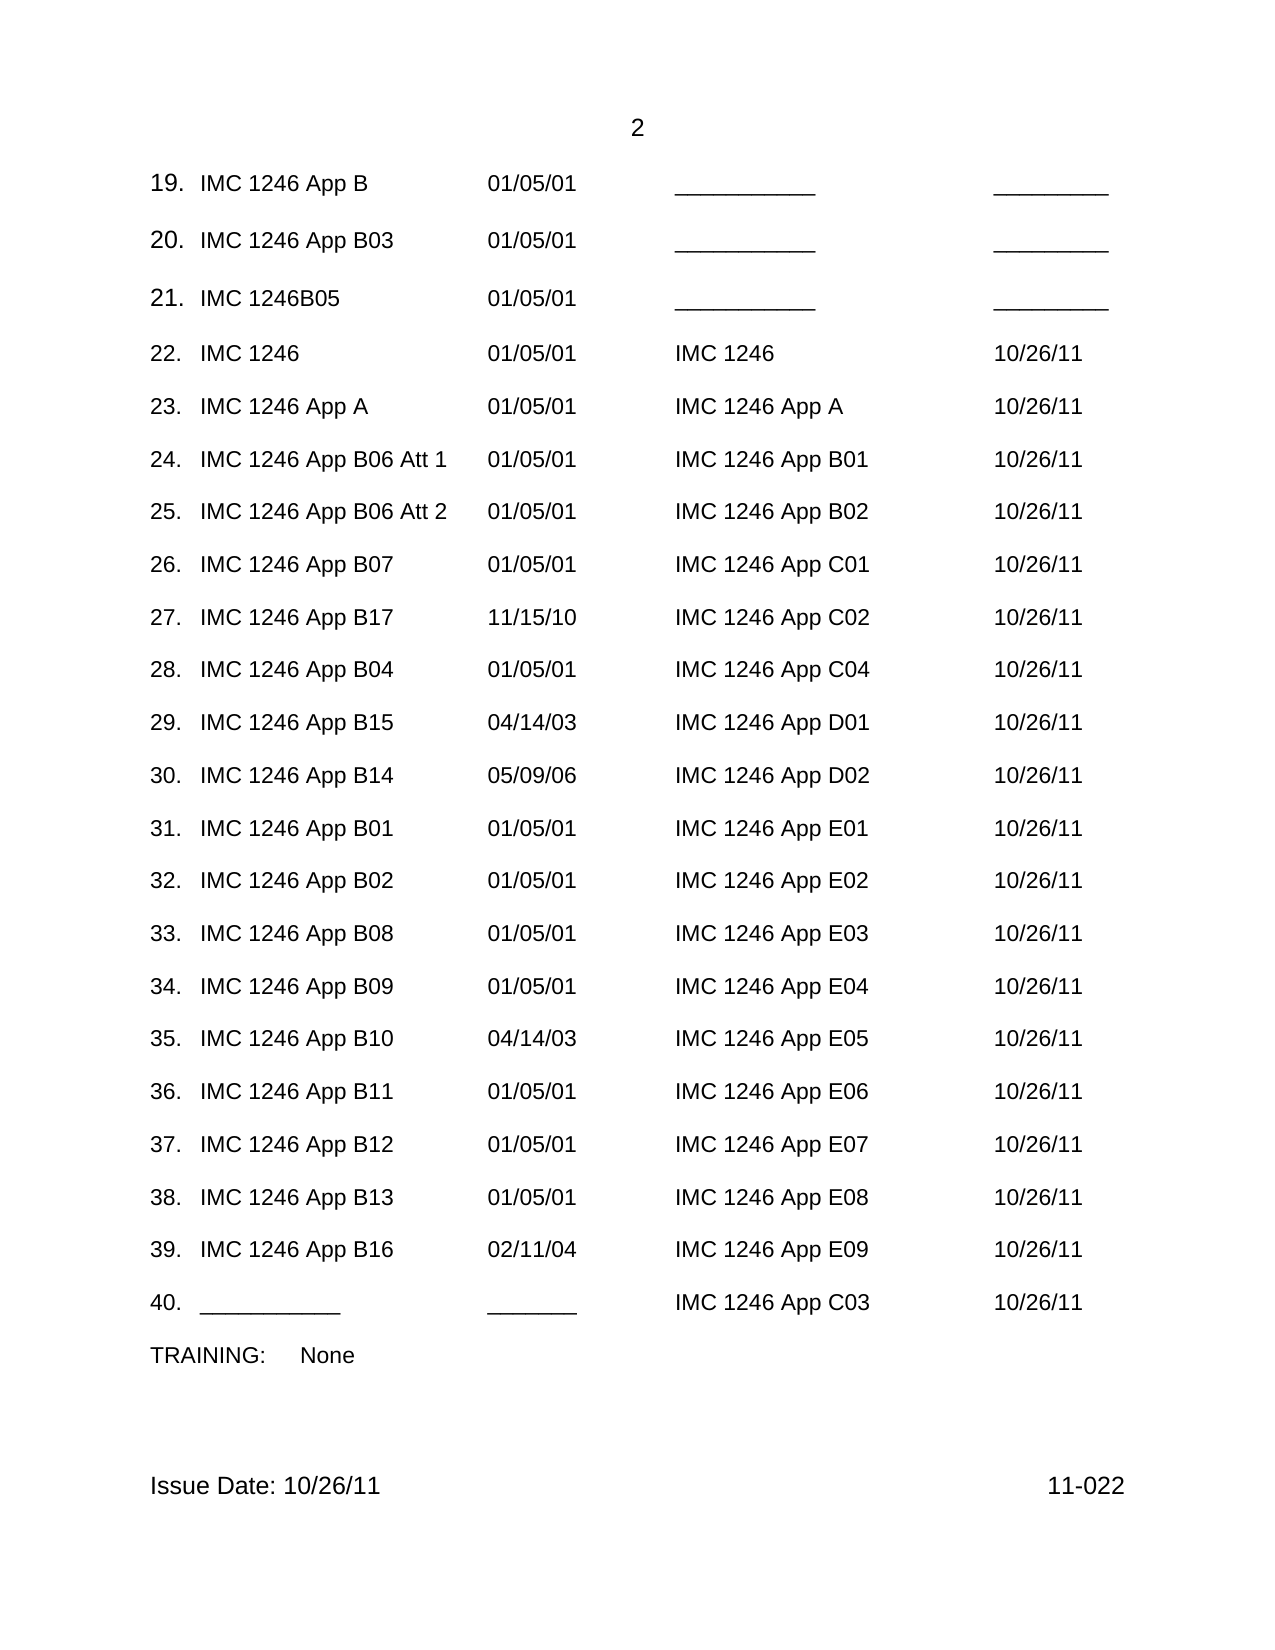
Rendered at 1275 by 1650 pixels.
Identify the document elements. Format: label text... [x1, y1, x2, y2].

list 38. IMC 1246 App B13 01/05/01 IMC 1246 App E08 10/26/11 [150, 1183, 1125, 1210]
list 32. IMC 1246 App B02 01/05/01 IMC 1246 App E02 10/26/11 [150, 867, 1125, 893]
list IMC 1246 App B 01/05/01 ___________ _________ [150, 112, 1125, 196]
list IMC 1246 App B03 01/05/01 ___________ _________ [150, 225, 1125, 254]
list 40. ___________ _______ IMC 1246 App C03 10/26/11 [150, 1289, 1125, 1315]
list 29. IMC 1246 App B15 04/14/03 IMC 1246 App D01 10/26/11 [150, 709, 1125, 735]
list 25. IMC 1246 App B06 Att 2 01/05/01 IMC 1246 App B02 10/26/11 [150, 498, 1125, 524]
list 36. IMC 1246 App B11 01/05/01 IMC 1246 App E06 10/26/11 [150, 1078, 1125, 1104]
list 26. IMC 1246 App B07 01/05/01 IMC 1246 App C01 10/26/11 [150, 551, 1125, 577]
list 24. IMC 1246 App B06 Att 1 01/05/01 IMC 1246 App B01 10/26/11 [150, 446, 1125, 472]
list 23. IMC 1246 App A 01/05/01 IMC 1246 App A 10/26/11 [150, 393, 1125, 419]
list TRAINING: None [150, 1342, 1125, 1368]
list 30. IMC 1246 App B14 05/09/06 IMC 1246 App D02 10/26/11 [150, 762, 1125, 788]
list 33. IMC 1246 App B08 01/05/01 IMC 1246 App E03 10/26/11 [150, 920, 1125, 946]
list 28. IMC 1246 App B04 01/05/01 IMC 1246 App C04 10/26/11 [150, 656, 1125, 683]
list 34. IMC 1246 App B09 01/05/01 IMC 1246 App E04 10/26/11 [150, 973, 1125, 999]
list 39. IMC 1246 App B16 02/11/04 IMC 1246 App E09 10/26/11 [150, 1236, 1125, 1262]
list 27. IMC 1246 App B17 11/15/10 IMC 1246 App C02 10/26/11 [150, 604, 1125, 630]
list 37. IMC 1246 App B12 01/05/01 IMC 1246 App E07 10/26/11 [150, 1131, 1125, 1157]
list 31. IMC 1246 App B01 01/05/01 IMC 1246 App E01 10/26/11 [150, 814, 1125, 841]
list 22. IMC 1246 01/05/01 IMC 1246 10/26/11 [150, 340, 1125, 366]
list IMC 1246B05 01/05/01 ___________ _________ [150, 283, 1125, 311]
list 35. IMC 1246 App B10 04/14/03 IMC 1246 App E05 10/26/11 [150, 1025, 1125, 1052]
